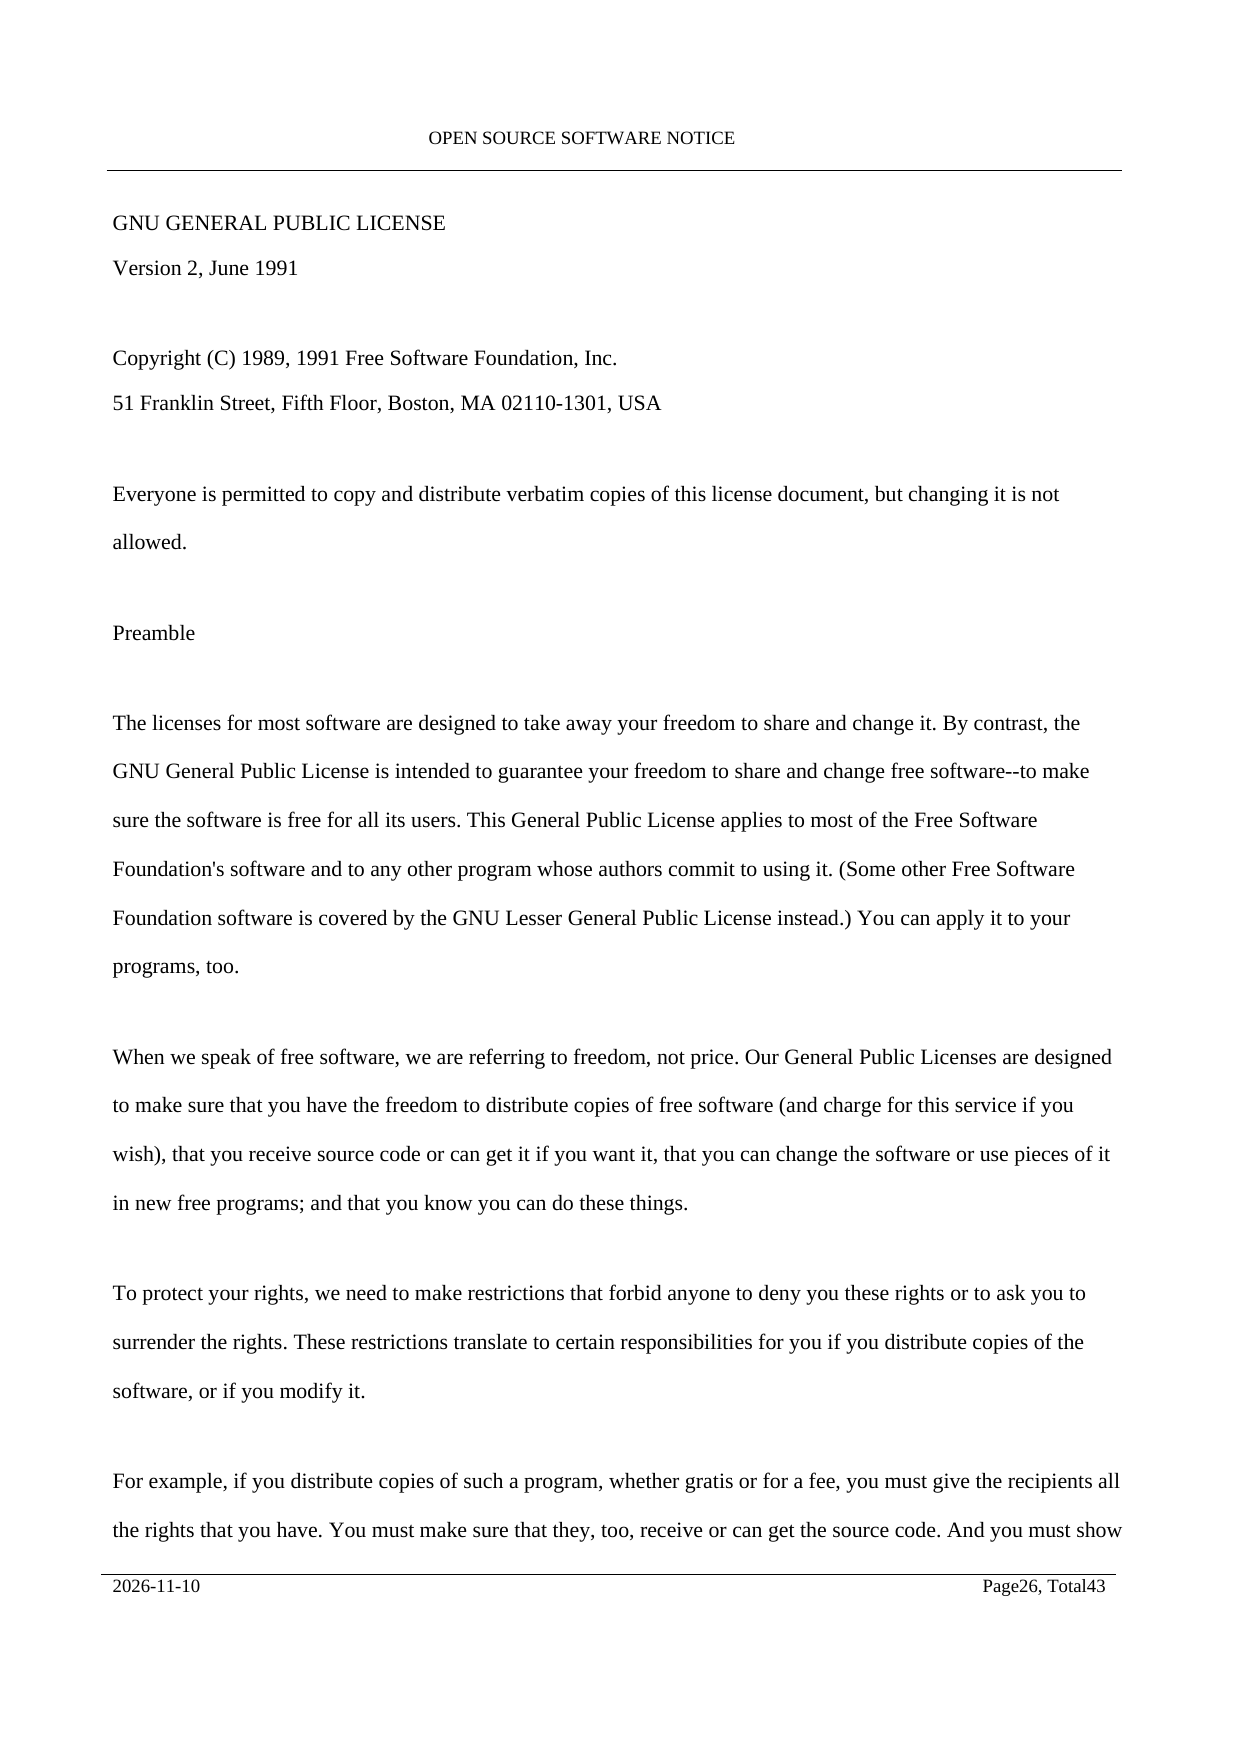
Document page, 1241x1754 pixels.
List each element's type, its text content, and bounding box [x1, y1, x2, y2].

text Copyright (C) 1989, 1991 Free Software Foundation, Inc. [112, 342, 1128, 374]
text The licenses for most software are designed to take away your freedom to share and change it. By contrast, the GNU General Public License is intended to guarantee your freedom to share and change free software--to make sure the software is free for all its users. This General Public License applies to most of the Free Software Foundation's software and to any other program whose authors commit to using it. (Some other Free Software Foundation software is covered by the GNU Lesser General Public License instead.) You can apply it to your programs, too. [112, 706, 1128, 982]
text Version 2, June 1991 [112, 251, 1128, 284]
text Everyone is permitted to copy and distribute verbatim copies of this license document, but changing it is not allowed. [112, 477, 1128, 558]
text When we speak of free software, we are referring to freedom, not price. Our General Public Licenses are designed to make sure that you have the freedom to distribute copies of free software (and charge for this service if you wish), that you receive source code or can get it if you want it, that you can change the software or use pieces of it in new free programs; and that you know you can do these things. [112, 1040, 1128, 1219]
text 51 Franklin Street, Fifth Floor, Boston, MA 02110-1301, USA [112, 387, 1128, 419]
text Preamble [112, 616, 1128, 648]
text To protect your rights, we need to make restrictions that forbid anyone to deny you these rights or to ask you to surrender the rights. These restrictions translate to certain responsibilities for you if you distribute copies of the software, or if you modify it. [112, 1277, 1128, 1407]
text GNU GENERAL PUBLIC LICENSE [112, 206, 1128, 239]
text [112, 1464, 1128, 1546]
